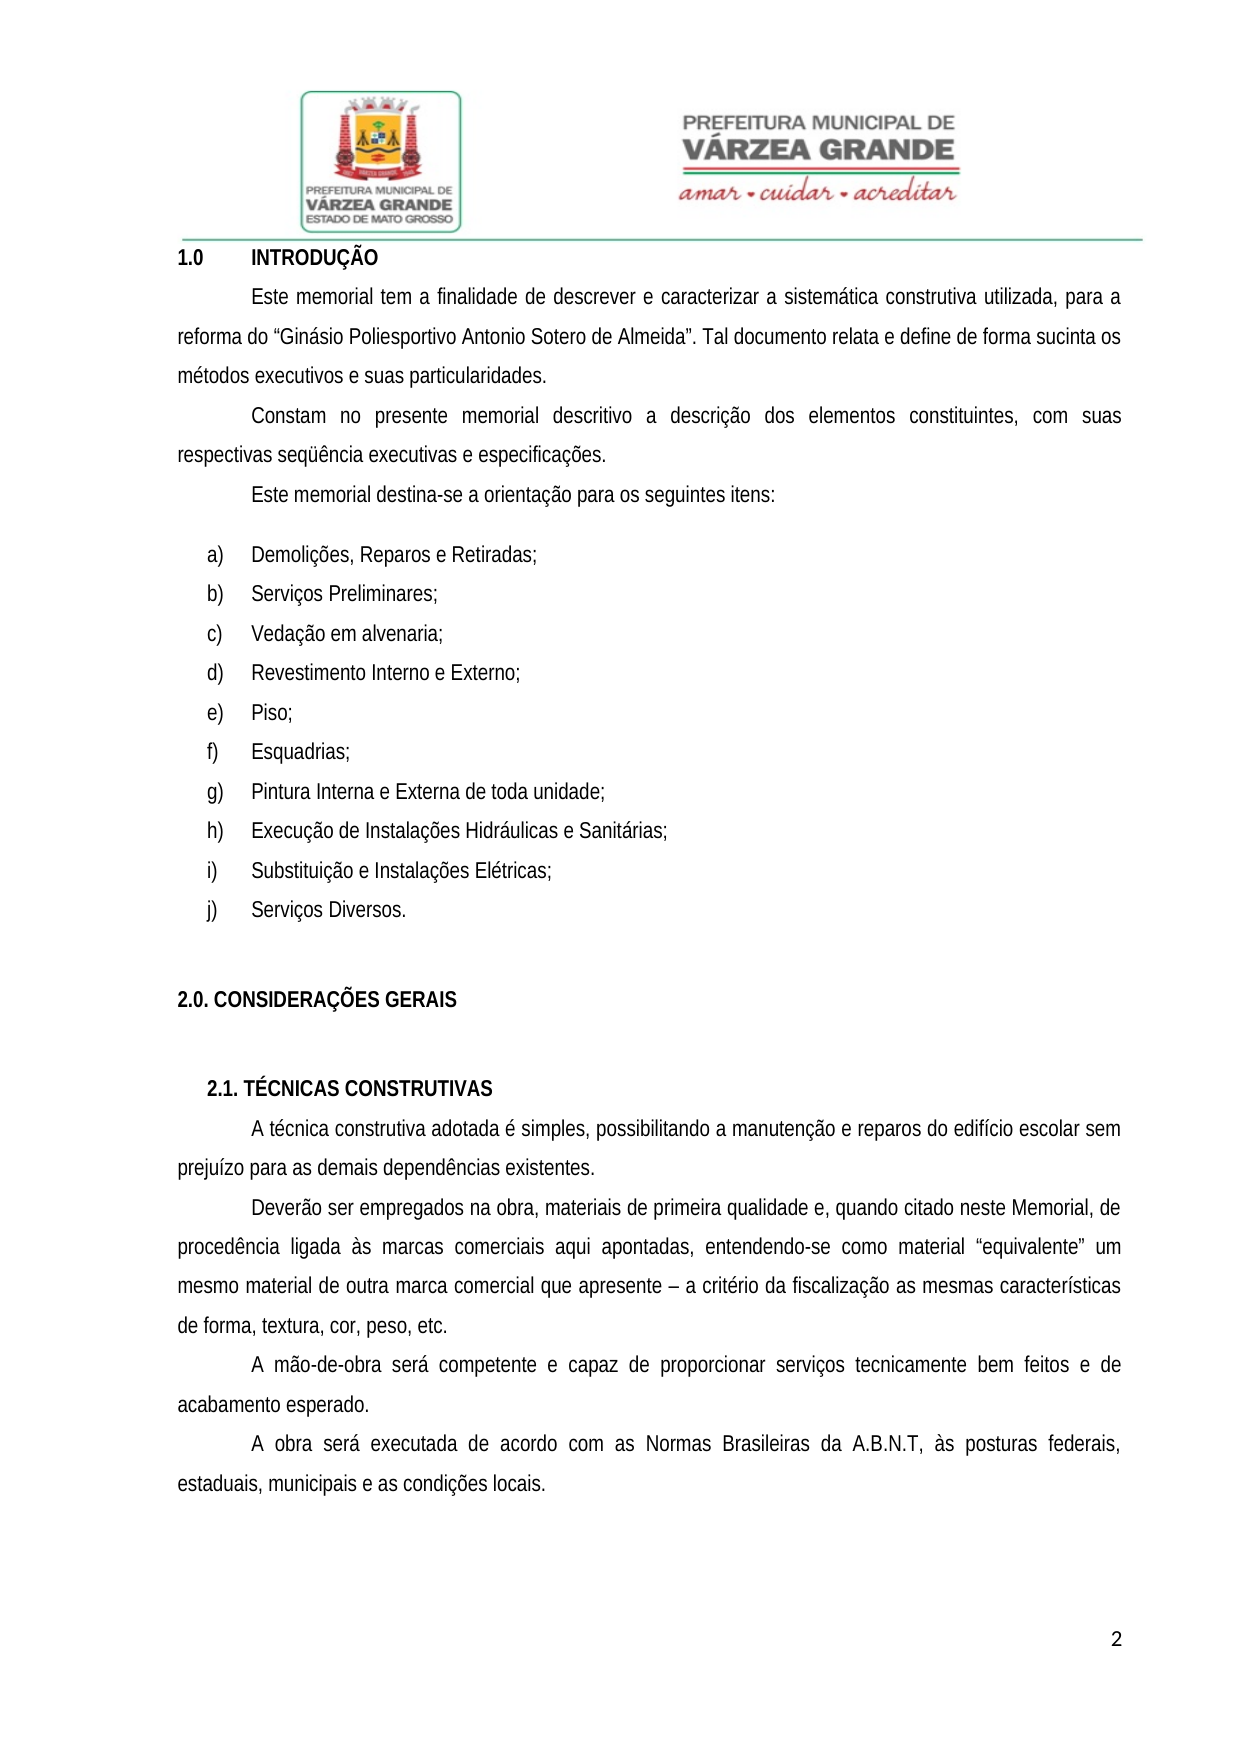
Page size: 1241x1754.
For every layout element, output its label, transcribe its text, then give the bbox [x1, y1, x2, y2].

subtitle 2.1. TÉCNICAS CONSTRUTIVAS [177, 1075, 1122, 1101]
list A mão-de-obra será competente e capaz de proporcionar serviços tecnicamente bem feitos e de acabamento esperado. [177, 1351, 1122, 1417]
list Serviços Preliminares; [177, 580, 1122, 607]
text Este memorial destina-se a orientação para os seguintes itens: [177, 481, 1122, 507]
list Pintura Interna e Externa de toda unidade; [177, 778, 1122, 804]
text Constam no presente memorial descritivo a descrição dos elementos constituintes, com suas respectivas seqüência executivas e especificações. [177, 402, 1122, 467]
list Esquadrias; [177, 738, 1122, 764]
list Substituição e Instalações Elétricas; [177, 857, 1122, 883]
list Demolições, Reparos e Retiradas; [177, 541, 1122, 567]
list Execução de Instalações Hidráulicas e Sanitárias; [177, 817, 1122, 843]
subtitle 2.0. CONSIDERAÇÕES GERAIS [177, 986, 1122, 1012]
list Deverão ser empregados na obra, materiais de primeira qualidade e, quando citado neste Memorial, de procedência ligada às marcas comerciais aqui apontadas, entendendo-se como material “equivalente” um mesmo material de outra marca comercial que apresente – a critério da fiscalização as mesmas características de forma, textura, cor, peso, etc. [177, 1193, 1122, 1338]
picture [177, 73, 1147, 244]
subtitle INTRODUÇÃO [177, 244, 1122, 270]
list A técnica construtiva adotada é simples, possibilitando a manutenção e reparos do edifício escolar sem prejuízo para as demais dependências existentes. [177, 1114, 1122, 1180]
text Este memorial tem a finalidade de descrever e caracterizar a sistemática construtiva utilizada, para a reforma do “Ginásio Poliesportivo Antonio Sotero de Almeida”. Tal documento relata e define de forma sucinta os métodos executivos e suas particularidades. [177, 283, 1122, 388]
list Serviços Diversos. [177, 896, 1122, 922]
list A obra será executada de acordo com as Normas Brasileiras da A.B.N.T, às posturas federais, estaduais, municipais e as condições locais. [177, 1430, 1122, 1496]
list Revestimento Interno e Externo; [177, 659, 1122, 686]
list Vedação em alvenaria; [177, 620, 1122, 646]
list Piso; [177, 699, 1122, 725]
